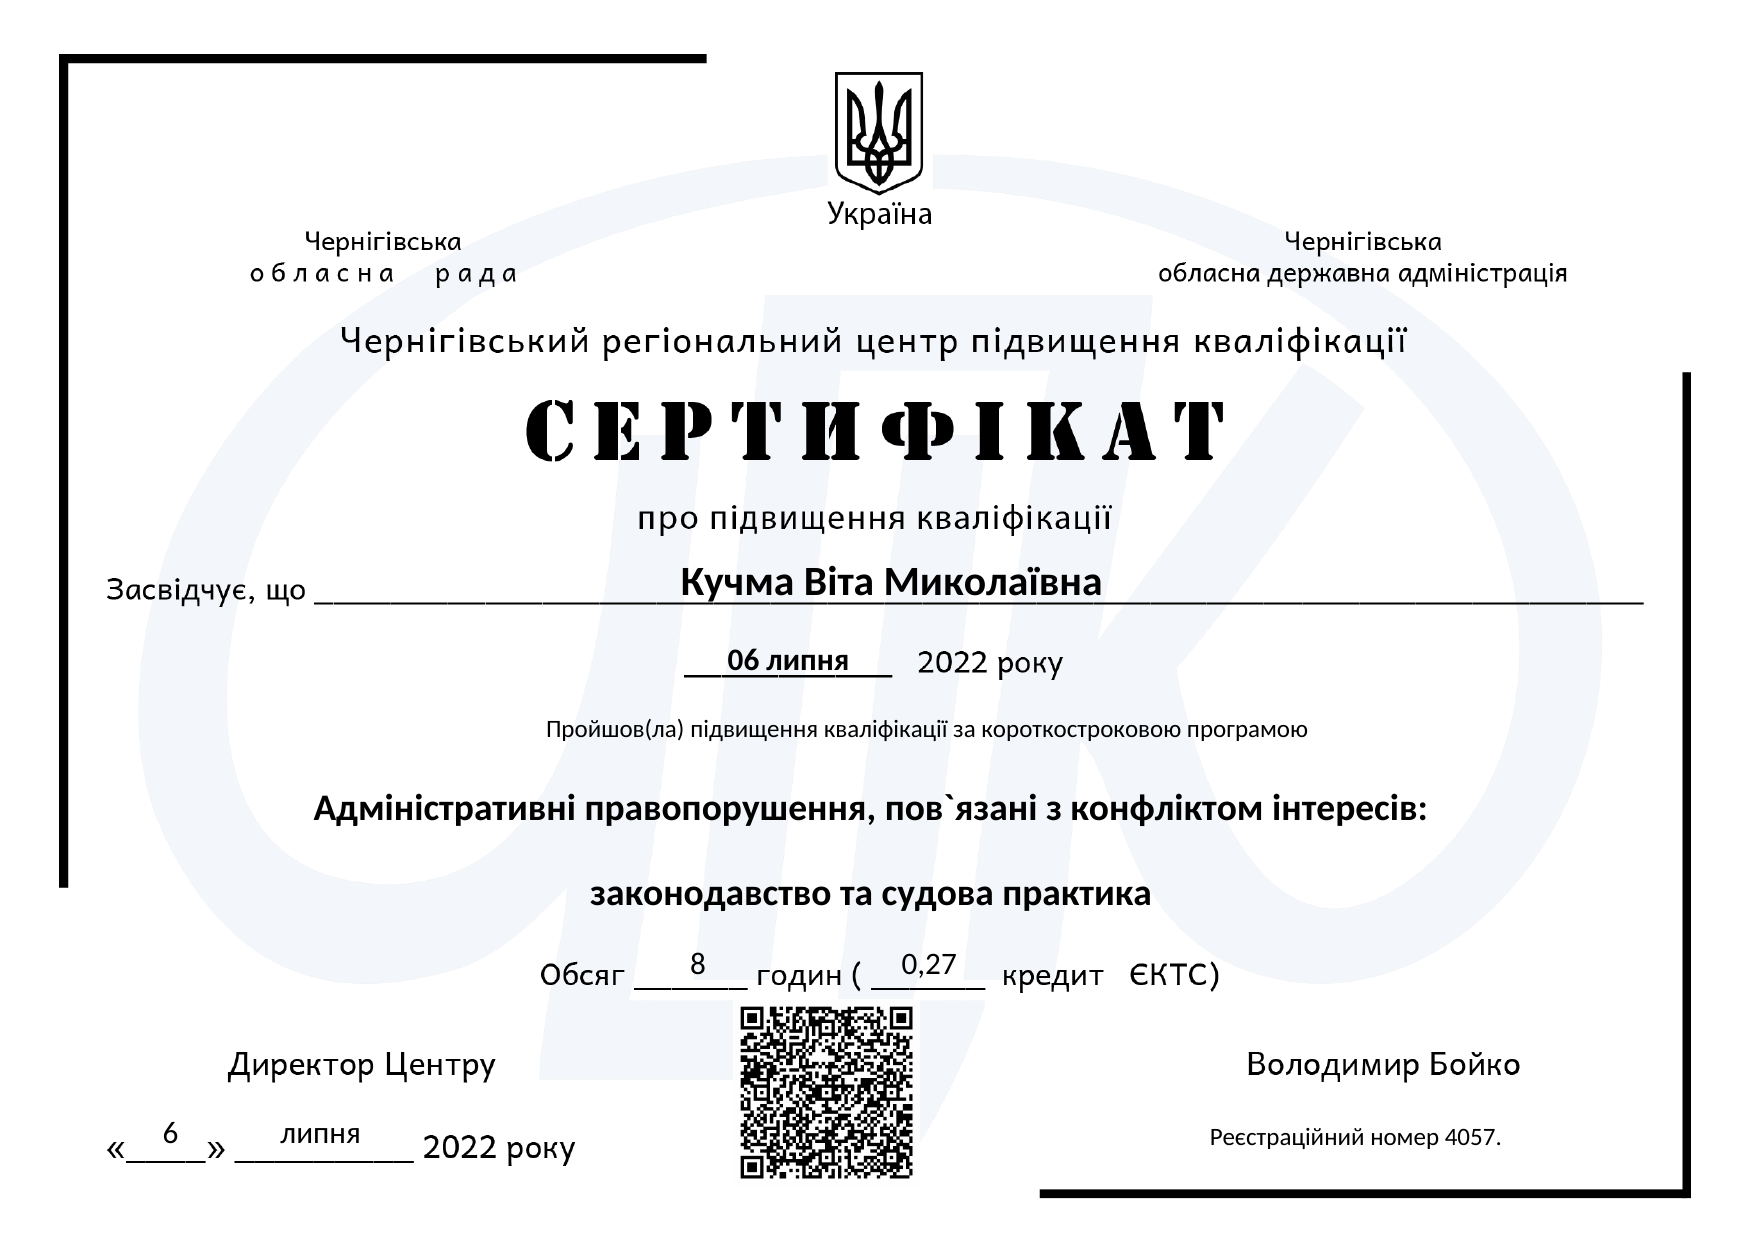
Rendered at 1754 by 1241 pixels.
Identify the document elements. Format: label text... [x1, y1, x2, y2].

text Пройшов(ла) підвищення кваліфікації за короткостроковою програмою [472, 714, 1754, 744]
picture [59, 606, 1691, 1205]
text Реєстраційний номер 4057. [1166, 1121, 1754, 1151]
picture [59, 54, 1691, 555]
text Кучма Віта Миколаївна [29, 555, 1754, 606]
